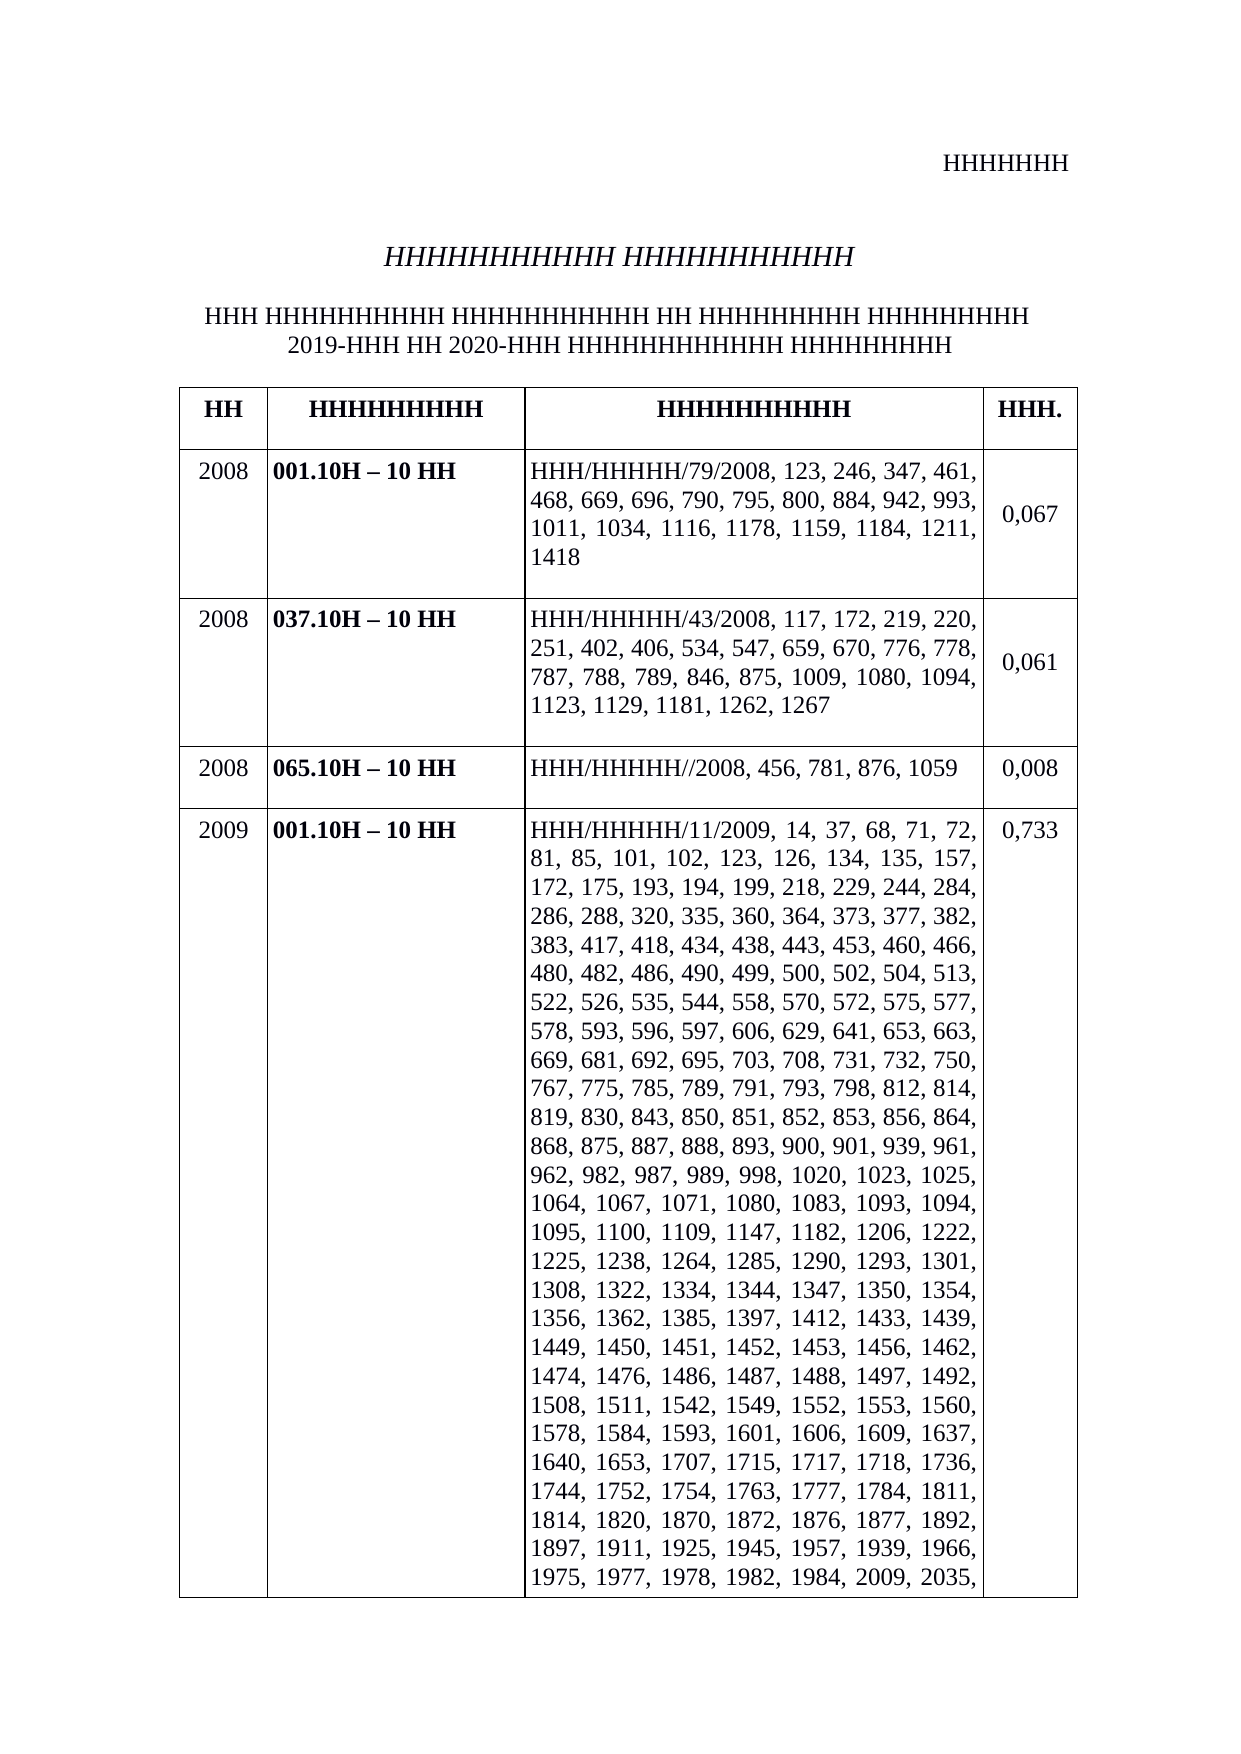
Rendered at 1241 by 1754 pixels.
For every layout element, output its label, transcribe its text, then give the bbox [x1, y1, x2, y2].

table_cell 037.10H – 10 HH [268, 599, 524, 746]
table_cell 0,067 [984, 450, 1077, 598]
table_cell HHH/HHHHH/79/2008, 123, 246, 347, 461, 468, 669, 696, 790, 795, 800, 884, 942, 993, 1011, 1034, 1116, 1178, 1159, 1184, 1211, 1418 [526, 450, 983, 598]
table_cell 2009 [180, 809, 267, 1597]
table_header HHHHHHHHH [268, 388, 524, 449]
table_cell 2008 [180, 450, 267, 598]
table_cell 2008 [180, 747, 267, 808]
text HHHHHHHHHHH HHHHHHHHHHH [148, 239, 1093, 272]
table_header HHHHHHHHHH [526, 388, 983, 449]
table_header HH [180, 388, 267, 449]
table_cell 065.10H – 10 HH [268, 747, 524, 808]
table_cell 0,061 [984, 599, 1077, 746]
table_header HHH. [984, 388, 1077, 449]
table_cell 001.10H – 10 HH [268, 450, 524, 598]
table_cell HHH/HHHHH//2008, 456, 781, 876, 1059 [526, 747, 983, 808]
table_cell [526, 809, 983, 1597]
table_cell 001.10H – 10 HH [268, 809, 524, 1597]
table_cell 0,008 [984, 747, 1077, 808]
text HHHHHHH [148, 148, 1069, 176]
table_cell HHH/HHHHH/43/2008, 117, 172, 219, 220, 251, 402, 406, 534, 547, 659, 670, 776, 778, 787, 788, 789, 846, 875, 1009, 1080, 1094, 1123, 1129, 1181, 1262, 1267 [526, 599, 983, 746]
table_cell 0,733 [984, 809, 1077, 1597]
text HHH HHHHHHHHHH HHHHHHHHHHH HH HHHHHHHHH HHHHHHHHH 2019-HHH HH 2020-HHH HHHHHHHHHHHH HHHHHHHHH [148, 301, 1093, 358]
table_cell 2008 [180, 599, 267, 746]
